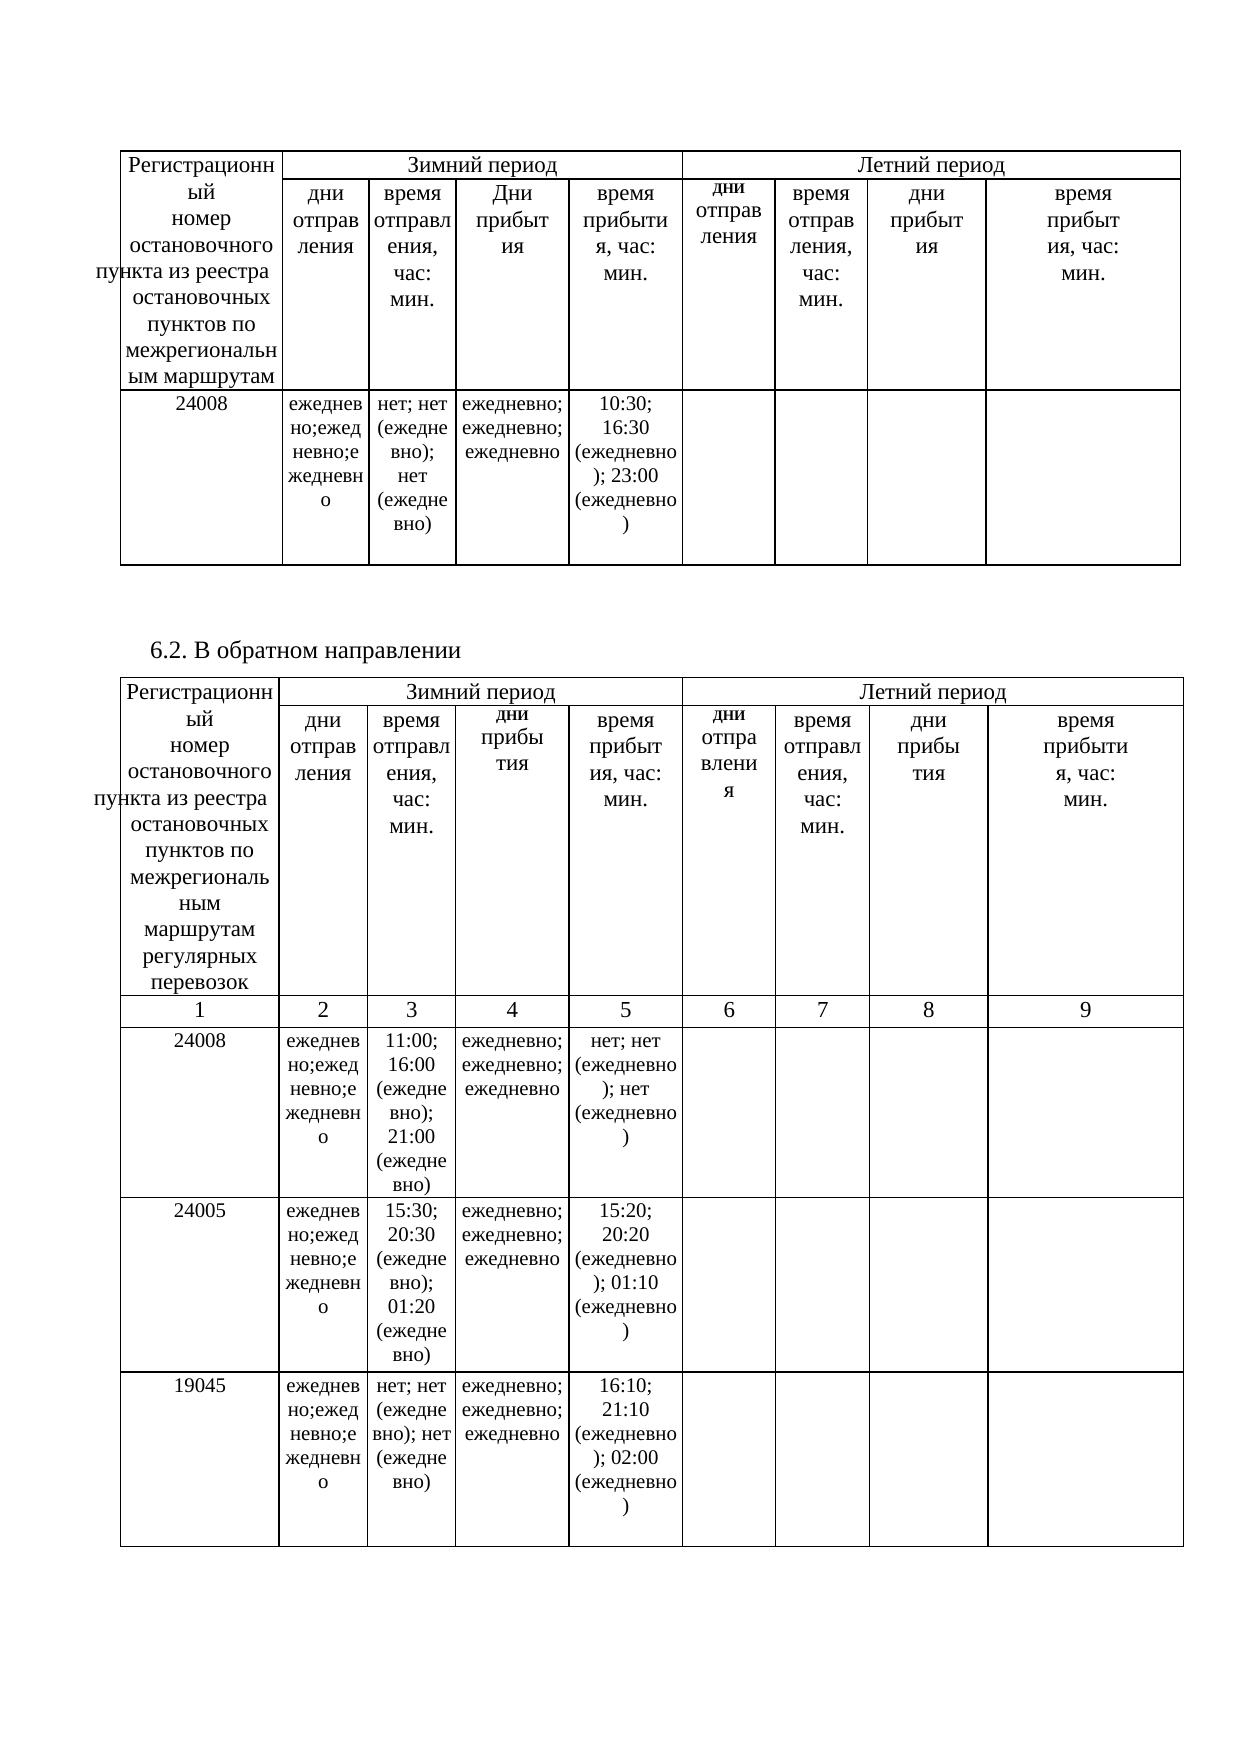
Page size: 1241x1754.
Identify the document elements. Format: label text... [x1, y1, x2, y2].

table_cell 15:30; 20:30 (ежедневно); 01:20 (ежедневно) [368, 1198, 455, 1371]
table_cell 11:00; 16:00 (ежедневно); 21:00 (ежедневно) [368, 1028, 455, 1196]
table_cell ежедневно;ежедневно;ежедневно [280, 1198, 367, 1371]
table_cell [776, 1198, 869, 1371]
table_cell 7 [776, 996, 869, 1026]
table_cell 3 [368, 996, 455, 1026]
table_cell дни прибы тия [870, 706, 987, 994]
table_cell [870, 1028, 987, 1196]
table_cell ежедневно;ежедневно;ежедневно [456, 1373, 568, 1546]
table_header Зимний период [280, 678, 682, 705]
table_cell [683, 1373, 775, 1546]
table_cell время отправл ения, час: мин. [368, 706, 455, 994]
table_cell [989, 1028, 1183, 1196]
table_cell 8 [870, 996, 987, 1026]
table_header Летний период [683, 152, 1180, 178]
table_cell время прибыт ия, час: мин. [987, 180, 1180, 389]
table_cell 24008 [121, 391, 282, 564]
table_cell время отправл ения, час: мин. [370, 180, 455, 389]
table_cell время прибыти я, час: мин. [989, 706, 1183, 994]
table_header Регистрационный номер остановочного пункта из реестра остановочных пунктов по межрегиональным маршрутам регулярных перевозок [121, 152, 282, 389]
table_cell ежедневно;ежедневно;ежедневно [283, 391, 368, 564]
table_cell [870, 1373, 987, 1546]
table_cell нет; нет (ежедневно); нет (ежедневно) [368, 1373, 455, 1546]
table_cell дни отправ ления [280, 706, 367, 994]
table_cell 9 [989, 996, 1183, 1026]
table_cell [868, 391, 985, 564]
table_cell 16:10; 21:10 (ежедневно); 02:00 (ежедневно) [570, 1373, 682, 1546]
table_cell дни прибыт ия [868, 180, 985, 389]
table_cell нет; нет (ежедневно); нет (ежедневно) [570, 1028, 682, 1196]
table_cell 24008 [121, 1028, 278, 1196]
table_cell [989, 1373, 1183, 1546]
table_cell 4 [456, 996, 568, 1026]
table_cell 2 [280, 996, 367, 1026]
table_cell [776, 1373, 869, 1546]
table_cell [776, 391, 867, 564]
table_cell [987, 391, 1180, 564]
table_header Летний период [683, 678, 1183, 705]
table_cell ДНИ прибы тия [456, 706, 568, 994]
table_cell 15:20; 20:20 (ежедневно); 01:10 (ежедневно) [570, 1198, 682, 1371]
table_header Регистрационный номер остановочного пункта из реестра остановочных пунктов по межрегиональным маршрутам регулярных перевозок [121, 678, 278, 994]
table_cell нет; нет (ежедневно); нет (ежедневно) [370, 391, 455, 564]
table_cell 19045 [121, 1373, 278, 1546]
table_cell [870, 1198, 987, 1371]
table_cell ежедневно;ежедневно;ежедневно [280, 1028, 367, 1196]
table_cell время отправ ления, час: мин. [776, 180, 867, 389]
table_cell 24005 [121, 1198, 278, 1371]
table_cell [683, 1198, 775, 1371]
table_cell ДНИ отпра влени я [683, 706, 775, 994]
table_cell [683, 391, 774, 564]
text 6.2. В обратном направлении [150, 636, 1090, 664]
table_cell время прибыти я, час: мин. [570, 180, 682, 389]
table_cell [683, 1028, 775, 1196]
table_cell ежедневно;ежедневно;ежедневно [456, 1028, 568, 1196]
table_cell [989, 1198, 1183, 1371]
table_cell дни отправ ления [283, 180, 368, 389]
table_cell 10:30; 16:30 (ежедневно); 23:00 (ежедневно) [570, 391, 682, 564]
table_cell ежедневно;ежедневно;ежедневно [456, 1198, 568, 1371]
table_cell Дни прибыт ия [457, 180, 568, 389]
table_cell 5 [570, 996, 682, 1026]
table_cell 6 [683, 996, 775, 1026]
table_cell ДНИ отправ ления [683, 180, 774, 389]
table_cell время прибыт ия, час: мин. [570, 706, 682, 994]
table_cell ежедневно;ежедневно;ежедневно [280, 1373, 367, 1546]
table_cell время отправл ения, час: мин. [776, 706, 869, 994]
table_cell [776, 1028, 869, 1196]
table_cell ежедневно;ежедневно;ежедневно [457, 391, 568, 564]
table_header Зимний период [283, 152, 682, 178]
table_cell 1 [121, 996, 278, 1026]
